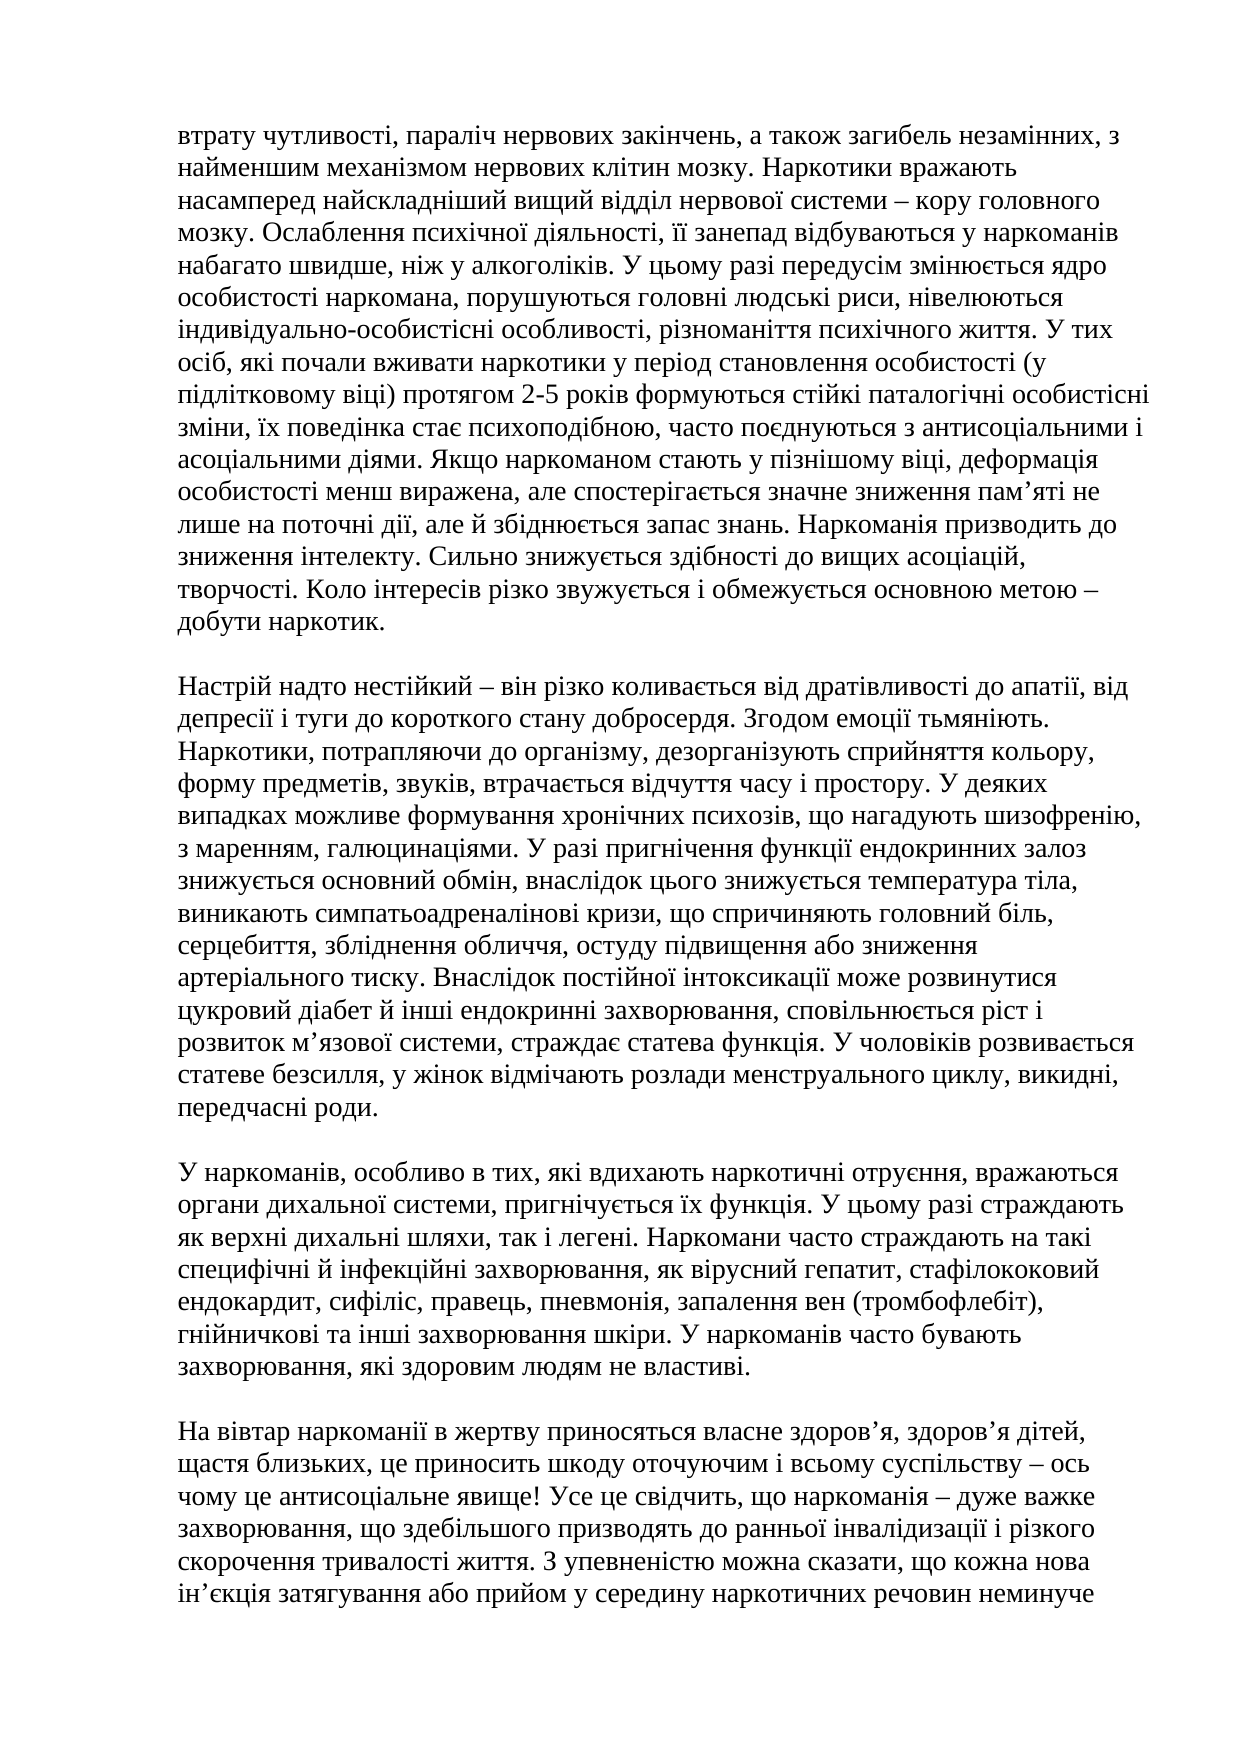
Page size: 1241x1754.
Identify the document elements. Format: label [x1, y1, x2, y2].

text [177, 118, 1152, 1608]
